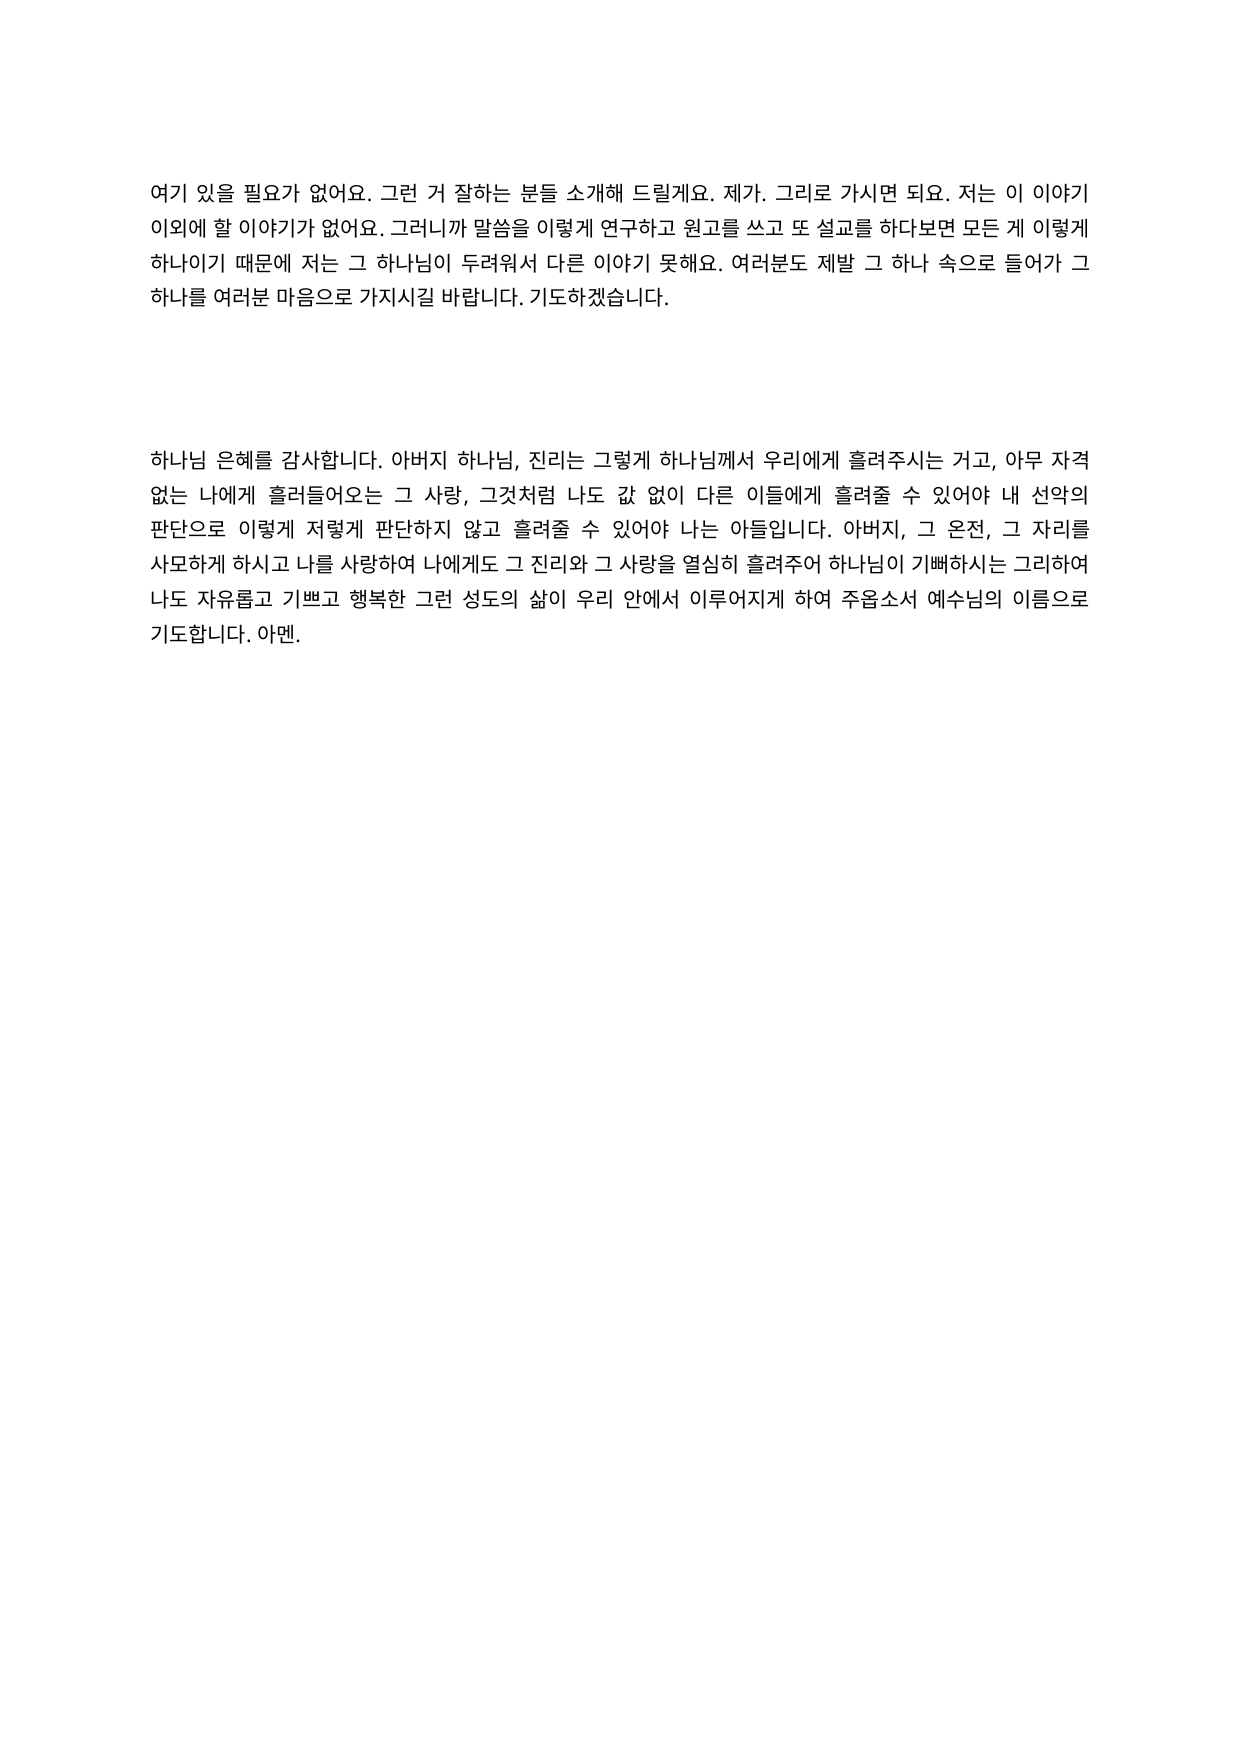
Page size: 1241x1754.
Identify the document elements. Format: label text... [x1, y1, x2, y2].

text 하나님 은혜를 감사합니다. 아버지 하나님, 진리는 그렇게 하나님께서 우리에게 흘려주시는 거고, 아무 자격 없는 나에게 흘러들어오는 그 사랑, 그것처럼 나도 값 없이 다른 이들에게 흘려줄 수 있어야 내 선악의 판단으로 이렇게 저렇게 판단하지 않고 흘려줄 수 있어야 나는 아들입니다. 아버지, 그 온전, 그 자리를 사모하게 하시고 나를 사랑하여 나에게도 그 진리와 그 사랑을 열심히 흘려주어 하나님이 기뻐하시는 그리하여 나도 자유롭고 기쁘고 행복한 그런 성도의 삶이 우리 안에서 이루어지게 하여 주옵소서 예수님의 이름으로 기도합니다. 아멘. [150, 444, 1090, 648]
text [150, 177, 1090, 312]
